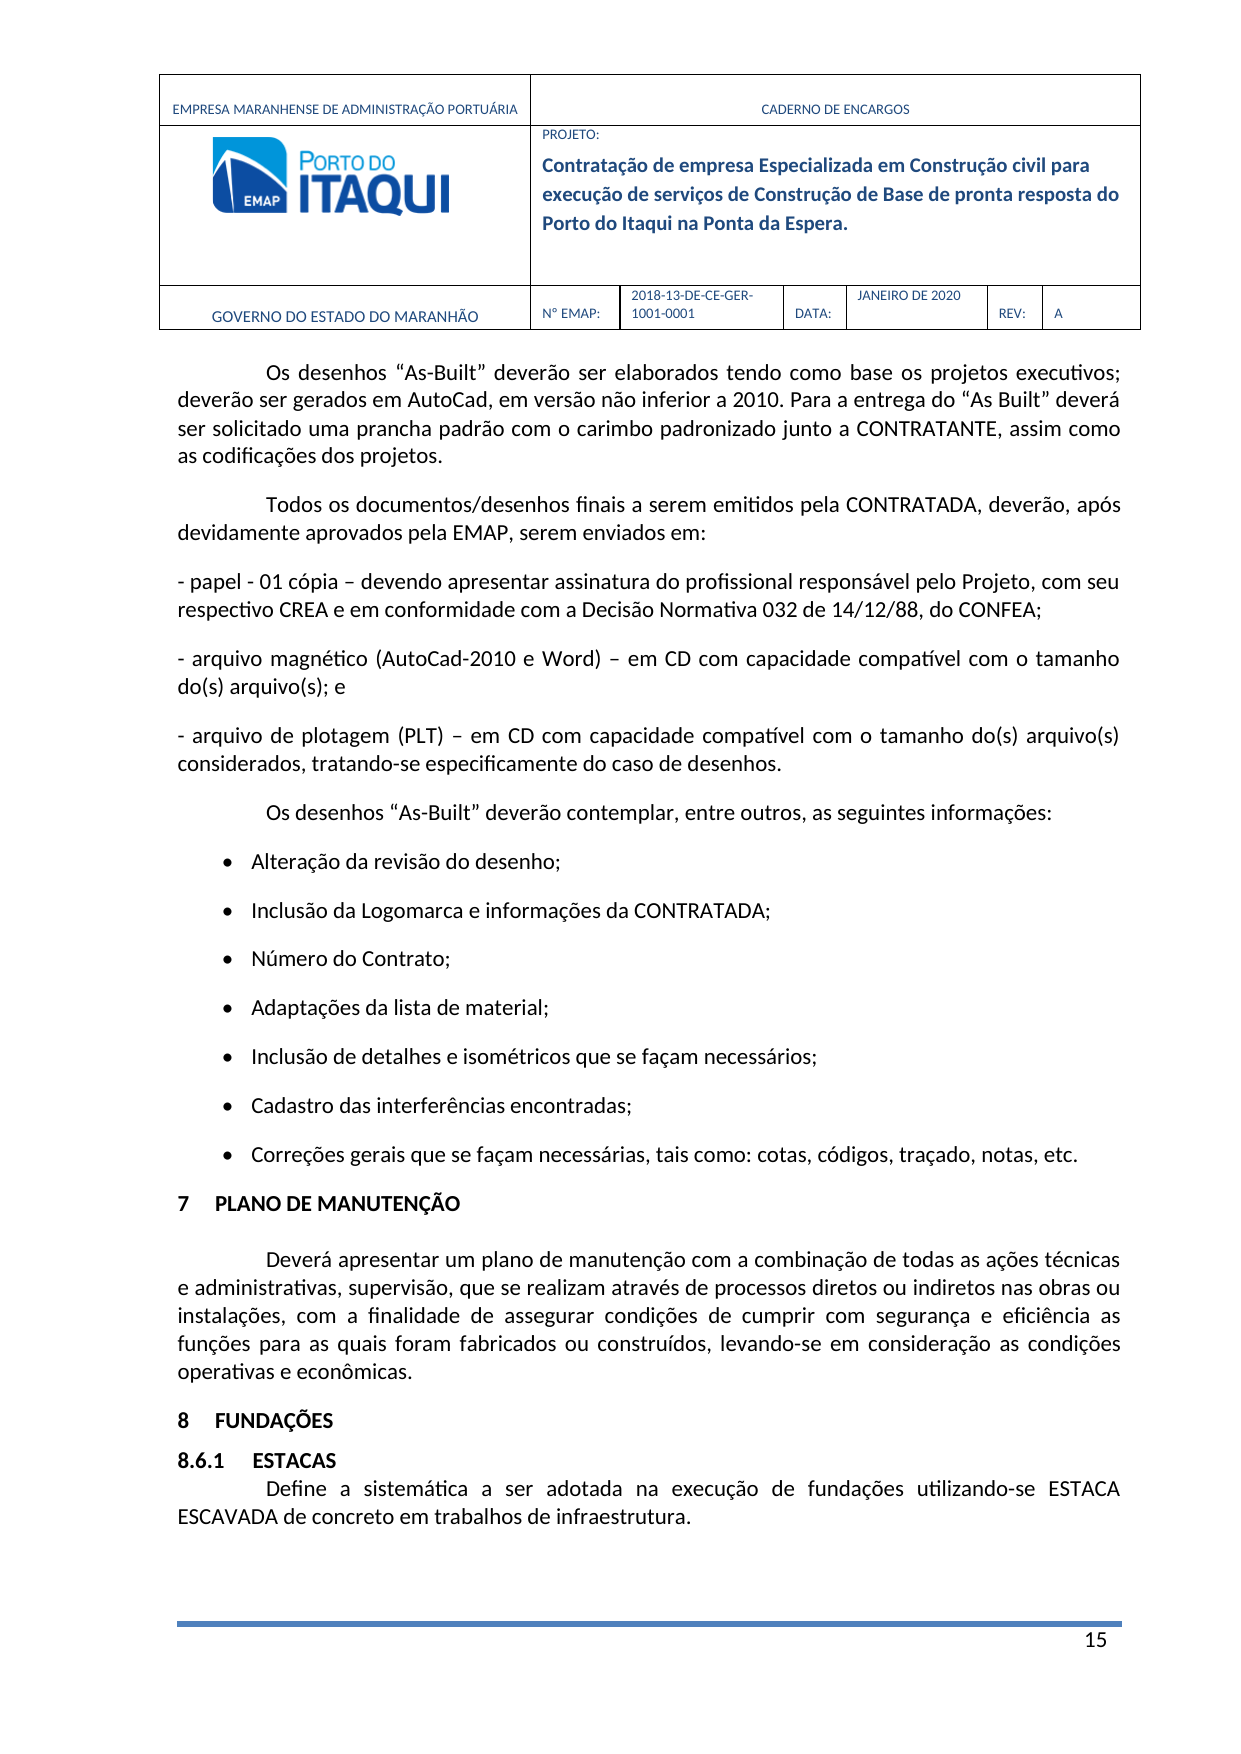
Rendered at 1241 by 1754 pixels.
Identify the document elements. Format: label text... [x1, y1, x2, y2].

text • Inclusão da Logomarca e informações da CONTRATADA; [222, 896, 1122, 924]
text • Alteração da revisão do desenho; [222, 847, 1122, 875]
text Os desenhos “As-Built” deverão ser elaborados tendo como base os projetos executivos; deverão ser gerados em AutoCad, em versão não inferior a 2010. Para a entrega do “As Built” deverá ser solicitado uma prancha padrão com o carimbo padronizado junto a CONTRATANTE, assim como as codificações dos projetos. [177, 358, 1122, 470]
text Todos os documentos/desenhos finais a serem emitidos pela CONTRATADA, deverão, após devidamente aprovados pela EMAP, serem enviados em: [177, 491, 1122, 547]
picture [212, 137, 449, 216]
list Deverá apresentar um plano de manutenção com a combinação de todas as ações técnicas e administrativas, supervisão, que se realizam através de processos diretos ou indiretos nas obras ou instalações, com a finalidade de assegurar condições de cumprir com segurança e eficiência as funções para as quais foram fabricados ou construídos, levando-se em consideração as condições operativas e econômicas. [177, 1245, 1122, 1385]
subtitle ESTACAS [177, 1446, 1122, 1474]
text • Correções gerais que se façam necessárias, tais como: cotas, códigos, traçado, notas, etc. [222, 1140, 1122, 1168]
text • Número do Contrato; [222, 944, 1122, 973]
text Os desenhos “As-Built” deverão contemplar, entre outros, as seguintes informações: [177, 798, 1122, 826]
list PLANO DE MANUTENÇÃO [177, 1189, 1122, 1217]
text - papel - 01 cópia – devendo apresentar assinatura do profissional responsável pelo Projeto, com seu respectivo CREA e em conformidade com a Decisão Normativa 032 de 14/12/88, do CONFEA; [177, 567, 1122, 623]
subtitle FUNDAÇÕES [177, 1406, 1122, 1434]
text - arquivo magnético (AutoCad-2010 e Word) – em CD com capacidade compatível com o tamanho do(s) arquivo(s); e [177, 644, 1122, 700]
text • Inclusão de detalhes e isométricos que se façam necessários; [222, 1042, 1122, 1070]
text - arquivo de plotagem (PLT) – em CD com capacidade compatível com o tamanho do(s) arquivo(s) considerados, tratando-se especificamente do caso de desenhos. [177, 721, 1122, 777]
text • Adaptações da lista de material; [222, 993, 1122, 1021]
text Define a sistemática a ser adotada na execução de fundações utilizando-se ESTACA ESCAVADA de concreto em trabalhos de infraestrutura. [177, 1474, 1122, 1530]
text • Cadastro das interferências encontradas; [222, 1091, 1122, 1119]
